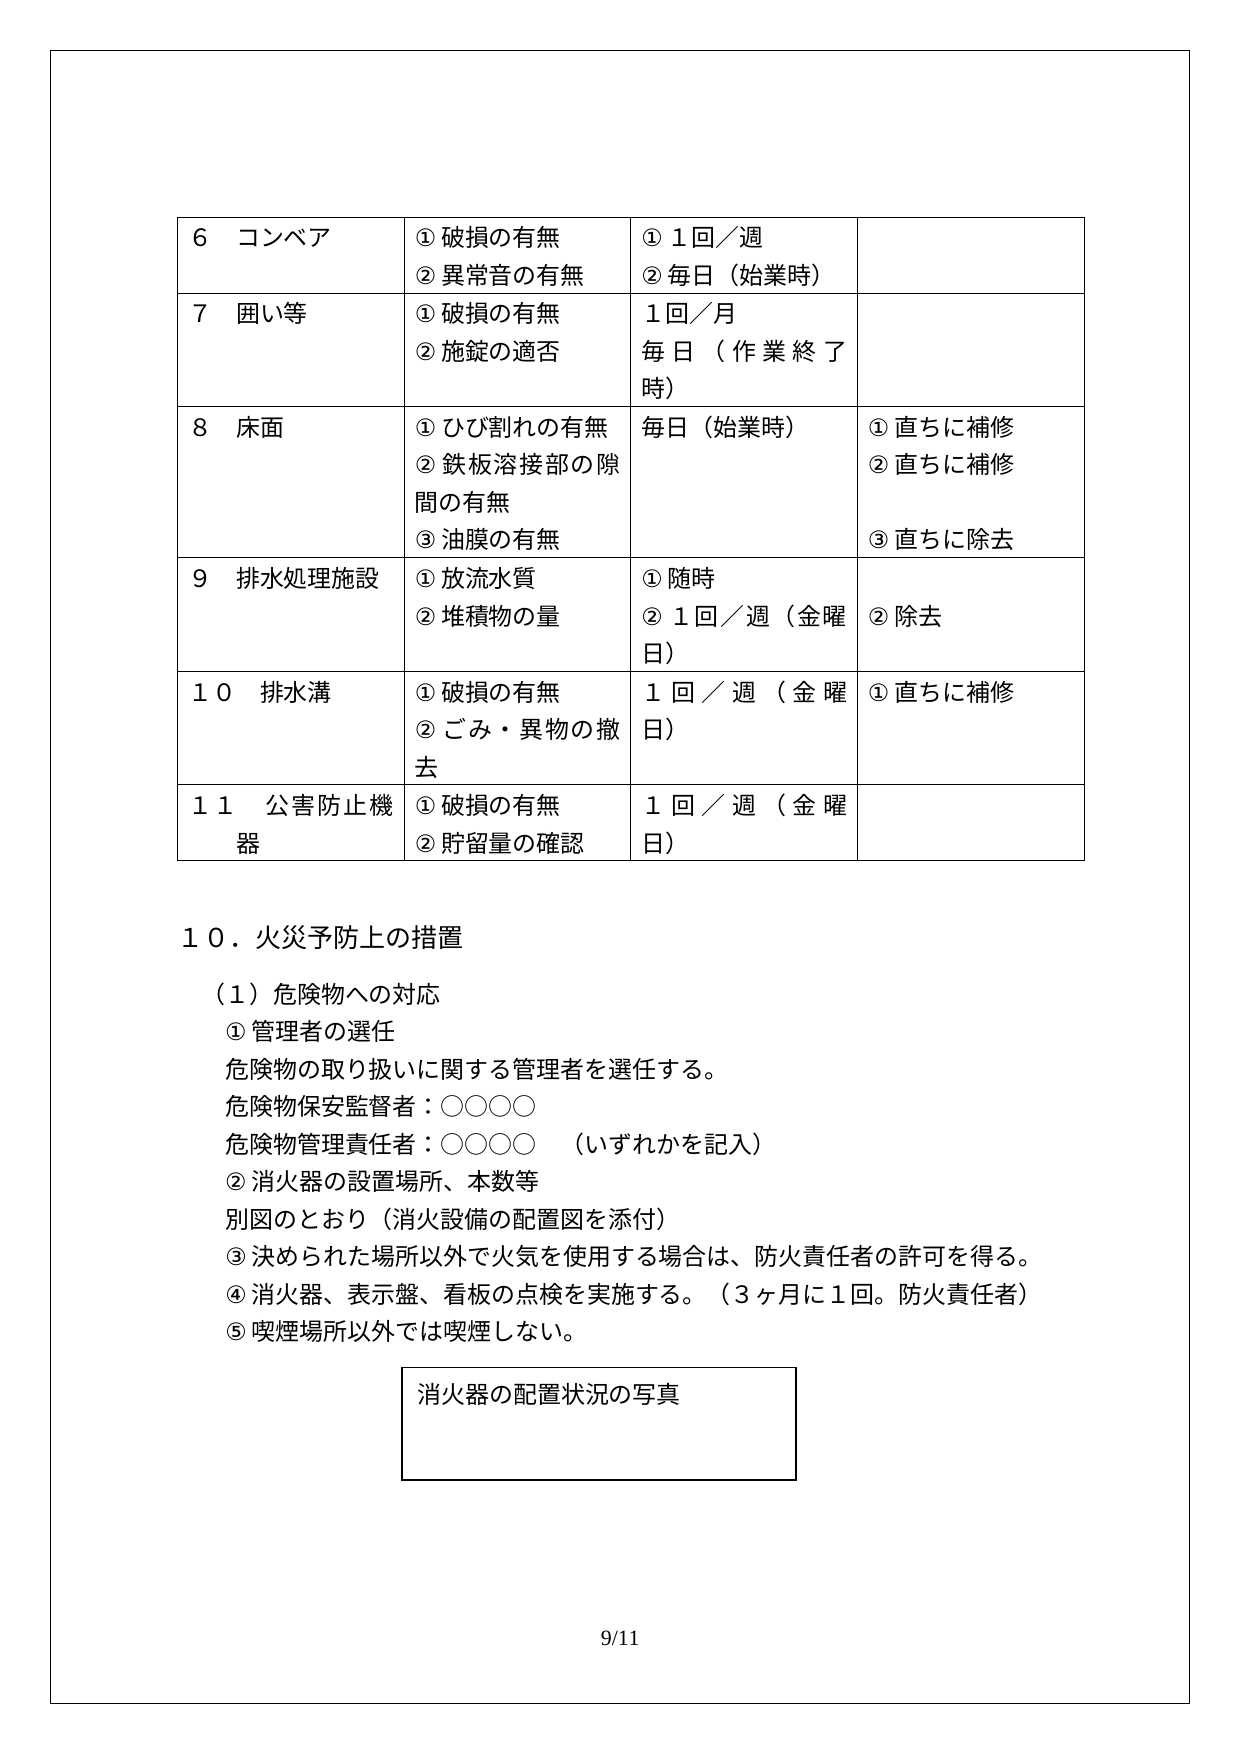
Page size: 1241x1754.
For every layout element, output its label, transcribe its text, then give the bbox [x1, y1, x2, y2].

table_cell １０ 排水溝 [178, 672, 404, 784]
table_cell ①直ちに補修 ②直ちに補修 ③直ちに除去 [858, 407, 1084, 557]
text ⑤喫煙場所以外では喫煙しない。 [225, 1311, 1063, 1349]
table_cell ①１回／週 ②毎日（始業時） [631, 218, 857, 293]
table_cell ７ 囲い等 [178, 294, 404, 406]
table_cell １回／週（金曜日） [631, 672, 857, 784]
table_cell ①ひび割れの有無 ②鉄板溶接部の隙間の有無 ③油膜の有無 [405, 407, 630, 557]
table_cell ①破損の有無 ②ごみ・異物の撤去 [405, 672, 630, 784]
text （１）危険物への対応 [177, 974, 1063, 1011]
text ②消火器の設置場所、本数等 [177, 1161, 1063, 1199]
text 危険物管理責任者：○○○○ （いずれかを記入） [177, 1124, 1063, 1161]
table_cell ９ 排水処理施設 [178, 558, 404, 671]
text ③決められた場所以外で火気を使用する場合は、防火責任者の許可を得る。 [225, 1236, 1063, 1274]
table_cell ①放流水質 ②堆積物の量 [405, 558, 630, 671]
table_cell １回／週（金曜日） [631, 785, 857, 860]
table_cell ①随時 ②１回／週（金曜日） [631, 558, 857, 671]
table_cell １１ 公害防止機器 [178, 785, 404, 860]
table_cell [858, 294, 1084, 406]
text ④消火器、表示盤、看板の点検を実施する。（３ヶ月に１回。防火責任者） [225, 1274, 1063, 1311]
table_cell [858, 218, 1084, 293]
table_cell ６ コンベア [178, 218, 404, 293]
text ①管理者の選任 [177, 1011, 1063, 1049]
table_cell ②除去 [858, 558, 1084, 671]
table_cell [858, 785, 1084, 860]
text １０．火災予防上の措置 [177, 899, 1063, 974]
table_cell ①破損の有無 ②貯留量の確認 [405, 785, 630, 860]
table_cell 毎日（始業時） [631, 407, 857, 557]
table_cell ①破損の有無 ②施錠の適否 [405, 294, 630, 406]
text 危険物の取り扱いに関する管理者を選任する。 [177, 1049, 1063, 1086]
table_cell １回／月 毎日（作業終了時） [631, 294, 857, 406]
table_cell ①直ちに補修 [858, 672, 1084, 784]
text 別図のとおり（消火設備の配置図を添付） [177, 1199, 1063, 1236]
text 危険物保安監督者：○○○○ [177, 1086, 1063, 1124]
table_cell ①破損の有無 ②異常音の有無 [405, 218, 630, 293]
table_cell ８ 床面 [178, 407, 404, 557]
